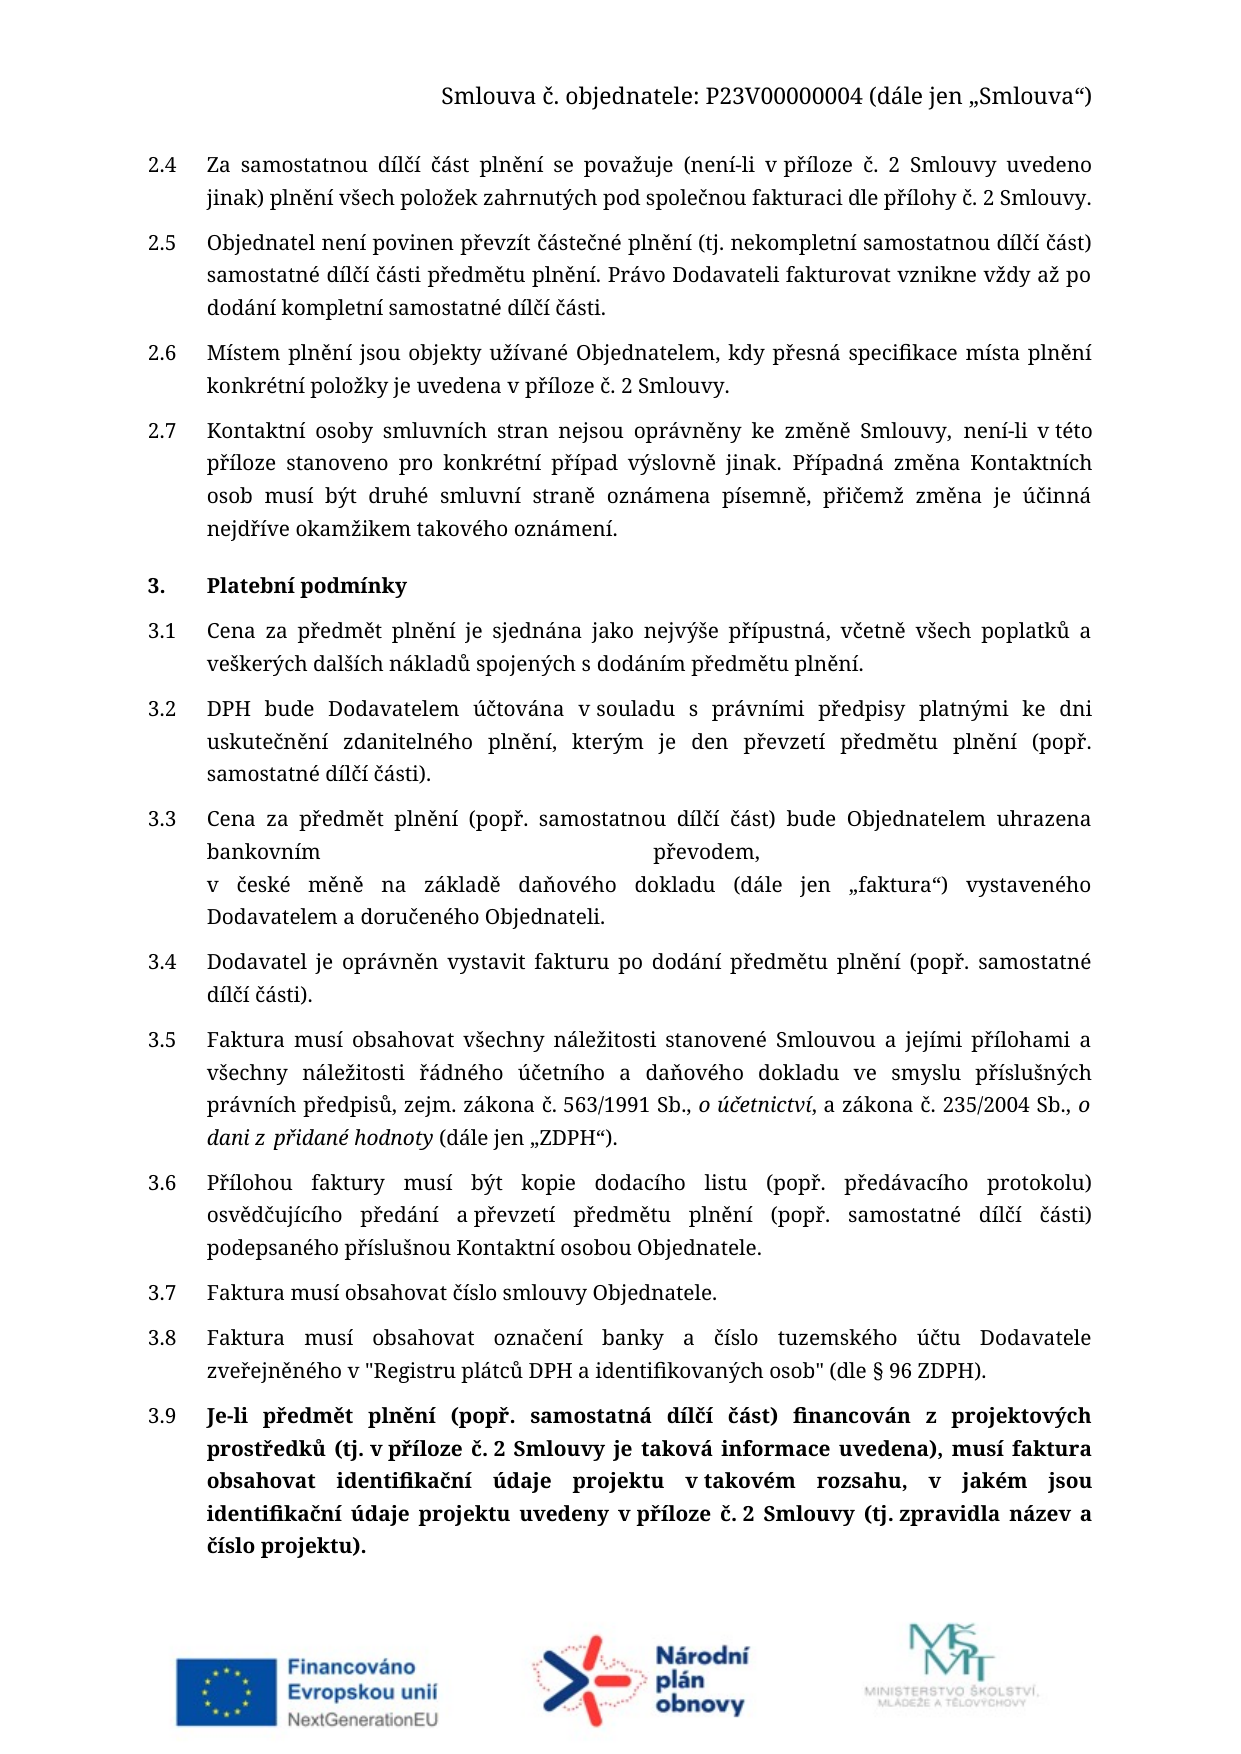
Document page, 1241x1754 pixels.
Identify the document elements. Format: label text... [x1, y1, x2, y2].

list Přílohou faktury musí být kopie dodacího listu (popř. předávacího protokolu) osvědčujícího předání a převzetí předmětu plnění (popř. samostatné dílčí části) podepsaného příslušnou Kontaktní osobou Objednatele. [148, 1168, 1093, 1262]
list Kontaktní osoby smluvních stran nejsou oprávněny ke změně Smlouvy, není-li v této příloze stanoveno pro konkrétní případ výslovně jinak. Případná změna Kontaktních osob musí být druhé smluvní straně oznámena písemně, přičemž změna je účinná nejdříve okamžikem takového oznámení. [148, 416, 1093, 542]
list Místem plnění jsou objekty užívané Objednatelem, kdy přesná specifikace místa plnění konkrétní položky je uvedena v příloze č. 2 Smlouvy. [148, 338, 1093, 399]
list Objednatel není povinen převzít částečné plnění (tj. nekompletní samostatnou dílčí část) samostatné dílčí části předmětu plnění. Právo Dodavateli fakturovat vznikne vždy až po dodání kompletní samostatné dílčí části. [148, 228, 1093, 322]
list Faktura musí obsahovat číslo smlouvy Objednatele. [148, 1278, 1093, 1307]
picture [147, 1577, 1093, 1754]
list DPH bude Dodavatelem účtována v souladu s právními předpisy platnými ke dni uskutečnění zdanitelného plnění, kterým je den převzetí předmětu plnění (popř. samostatné dílčí části). [148, 694, 1093, 788]
list Je-li předmět plnění (popř. samostatná dílčí část) financován z projektových prostředků (tj. v příloze č. 2 Smlouvy je taková informace uvedena), musí faktura obsahovat identifikační údaje projektu v takovém rozsahu, v jakém jsou identifikační údaje projektu uvedeny v příloze č. 2 Smlouvy (tj. zpravidla název a číslo projektu). [148, 1401, 1093, 1560]
list Platební podmínky [148, 571, 1093, 600]
list Dodavatel je oprávněn vystavit fakturu po dodání předmětu plnění (popř. samostatné dílčí části). [148, 947, 1093, 1008]
list Za samostatnou dílčí část plnění se považuje (není-li v příloze č. 2 Smlouvy uvedeno jinak) plnění všech položek zahrnutých pod společnou fakturaci dle přílohy č. 2 Smlouvy. [148, 150, 1093, 211]
list Cena za předmět plnění je sjednána jako nejvýše přípustná, včetně všech poplatků a veškerých dalších nákladů spojených s dodáním předmětu plnění. [148, 616, 1093, 677]
list Cena za předmět plnění (popř. samostatnou dílčí část) bude Objednatelem uhrazena bankovním převodem, v české měně na základě daňového dokladu (dále jen „faktura“) vystaveného Dodavatelem a doručeného Objednateli. [148, 804, 1093, 931]
list Faktura musí obsahovat označení banky a číslo tuzemského účtu Dodavatele zveřejněného v "Registru plátců DPH a identifikovaných osob" (dle § 96 ZDPH). [148, 1323, 1093, 1384]
list Faktura musí obsahovat všechny náležitosti stanovené Smlouvou a jejími přílohami a všechny náležitosti řádného účetního a daňového dokladu ve smyslu příslušných právních předpisů, zejm. zákona č. 563/1991 Sb., o účetnictví, a zákona č. 235/2004 Sb., o dani z přidané hodnoty (dále jen „ZDPH“). [148, 1025, 1093, 1151]
